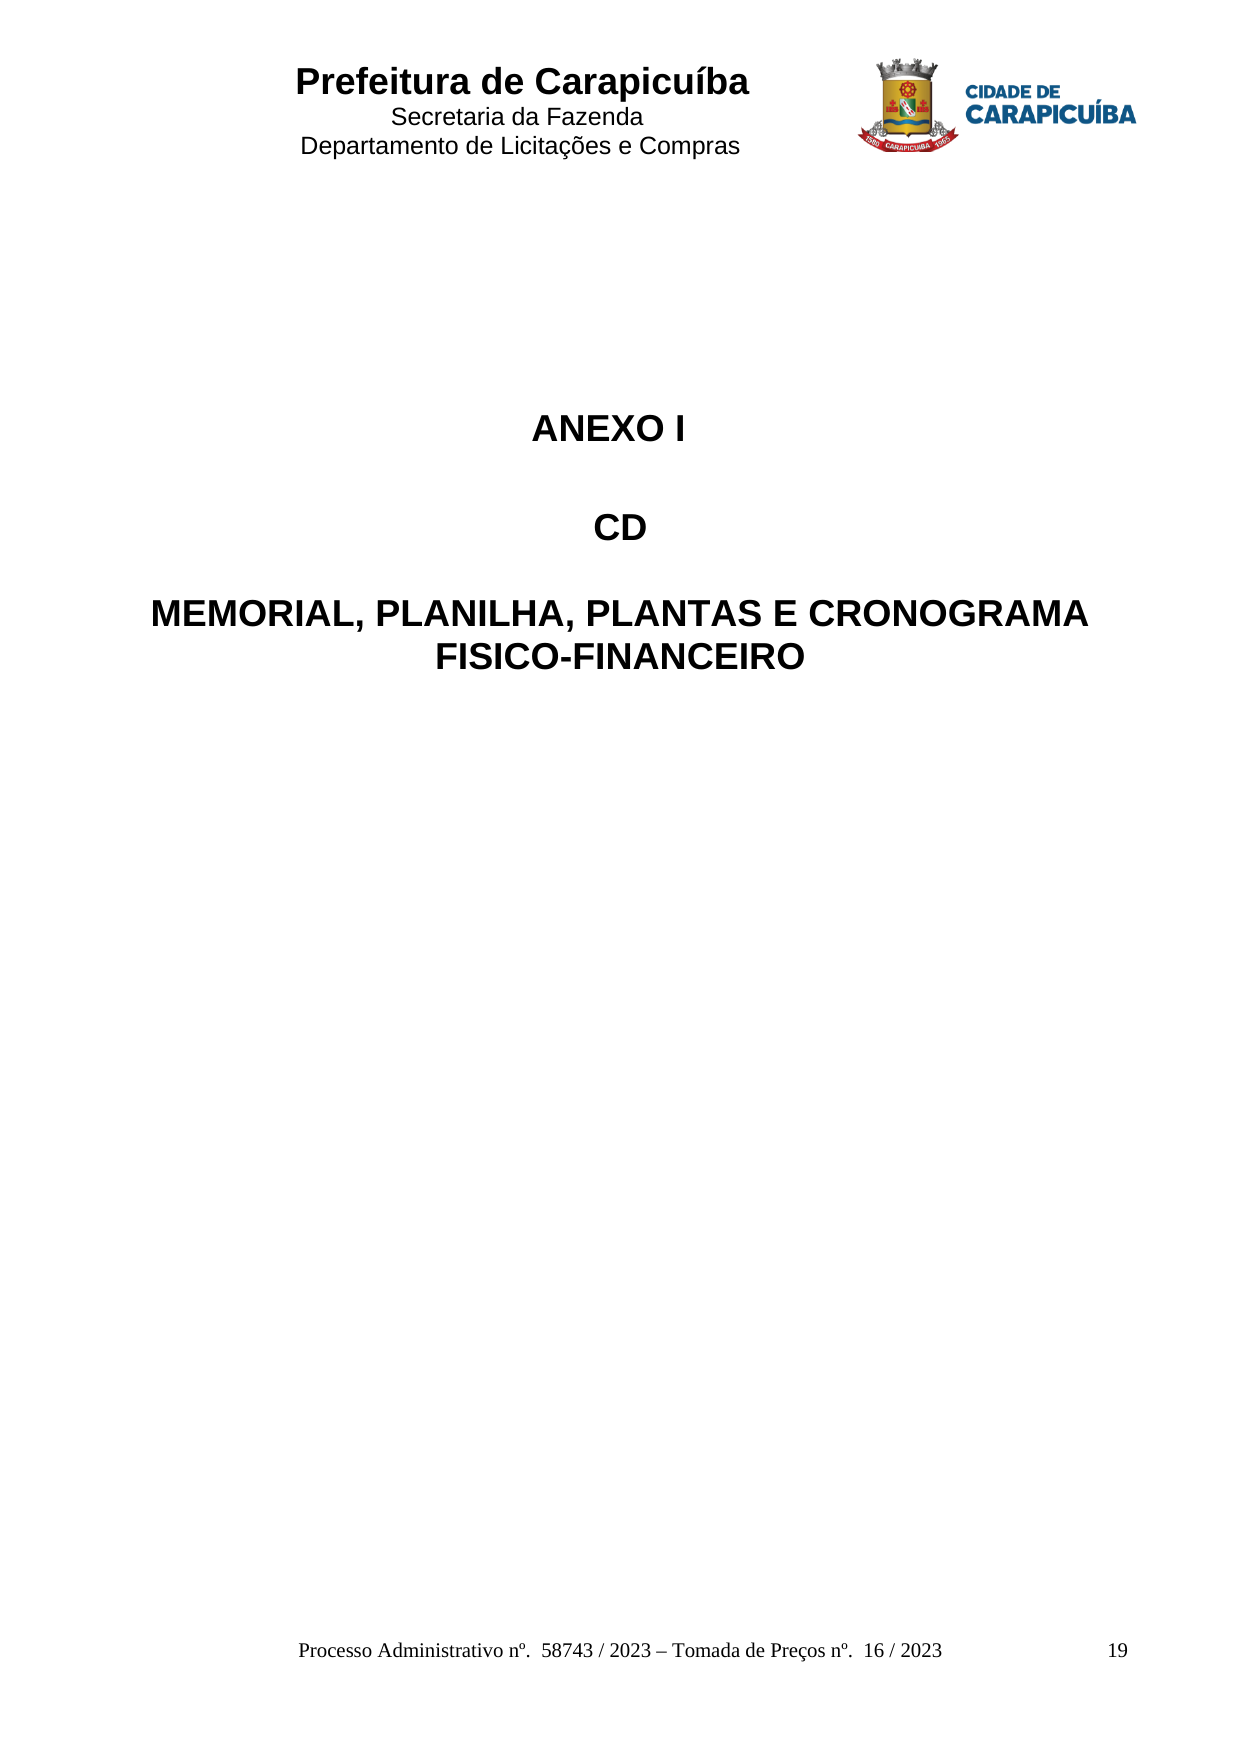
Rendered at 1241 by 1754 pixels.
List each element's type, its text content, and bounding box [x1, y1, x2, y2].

text MEMORIAL, PLANILHA, PLANTAS E CRONOGRAMA FISICO-FINANCEIRO [112, 591, 1128, 677]
text ANEXO I [112, 406, 1104, 449]
picture [857, 57, 1139, 152]
text CD [112, 505, 1128, 548]
